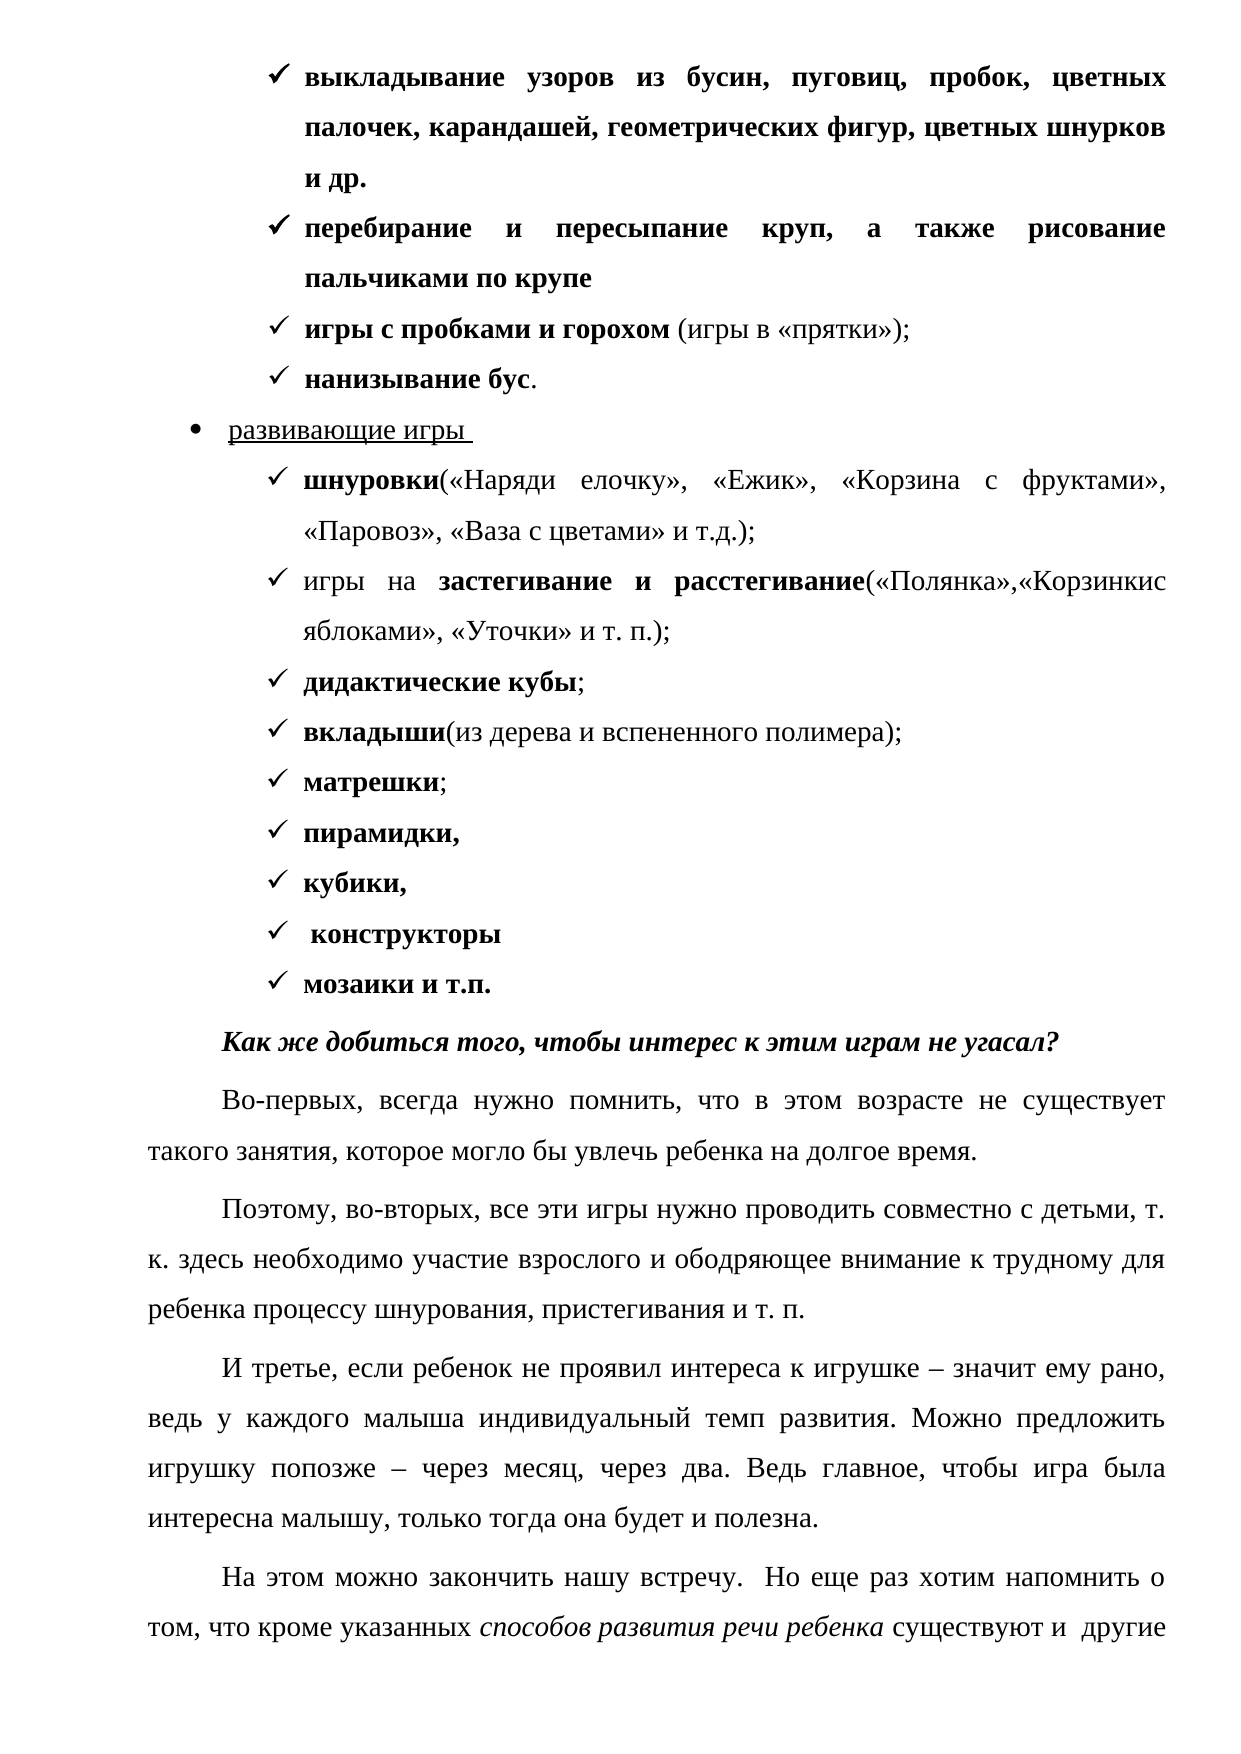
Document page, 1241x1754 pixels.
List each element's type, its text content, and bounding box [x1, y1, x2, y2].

list вкладыши(из дерева и вспененного полимера); [266, 714, 1167, 748]
list конструкторы [266, 916, 1167, 949]
text Во-первых, всегда нужно помнить, что в этом возрасте не существует такого занятия, которое могло бы увлечь ребенка на долгое время. [148, 1082, 1167, 1166]
list шнуровки(«Наряди елочку», «Ежик», «Корзина с фруктами», «Паровоз», «Ваза с цветами» и т.д.); [266, 462, 1167, 546]
text И третье, если ребенок не проявил интереса к игрушке – значит ему рано, ведь у каждого малыша индивидуальный темп развития. Можно предложить игрушку попозже – через месяц, через два. Ведь главное, чтобы игра была интересна малышу, только тогда она будет и полезна. [148, 1350, 1167, 1534]
list дидактические кубы; [266, 664, 1167, 697]
list перебирание и пересыпание круп, а также рисование пальчиками по крупе [267, 210, 1167, 294]
list мозаики и т.п. [266, 966, 1167, 1000]
text Поэтому, во-вторых, все эти игры нужно проводить совместно с детьми, т. к. здесь необходимо участие взрослого и ободряющее внимание к трудному для ребенка процессу шнурования, пристегивания и т. п. [148, 1191, 1167, 1325]
list выкладывание узоров из бусин, пуговиц, пробок, цветных палочек, карандашей, геометрических фигур, цветных шнурков и др. [267, 59, 1167, 193]
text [148, 1559, 1167, 1643]
list игры с пробками и горохом (игры в «прятки»); [267, 311, 1167, 344]
list матрешки; [266, 764, 1167, 798]
text Как же добиться того, чтобы интерес к этим играм не угасал? [148, 1024, 1167, 1058]
list нанизывание бус. [267, 361, 1167, 395]
list кубики, [266, 865, 1167, 899]
list развивающие игры [191, 412, 1167, 445]
list игры на застегивание и расстегивание(«Полянка»,«Корзинкис яблоками», «Уточки» и т. п.); [266, 563, 1167, 647]
list пирамидки, [266, 815, 1167, 848]
